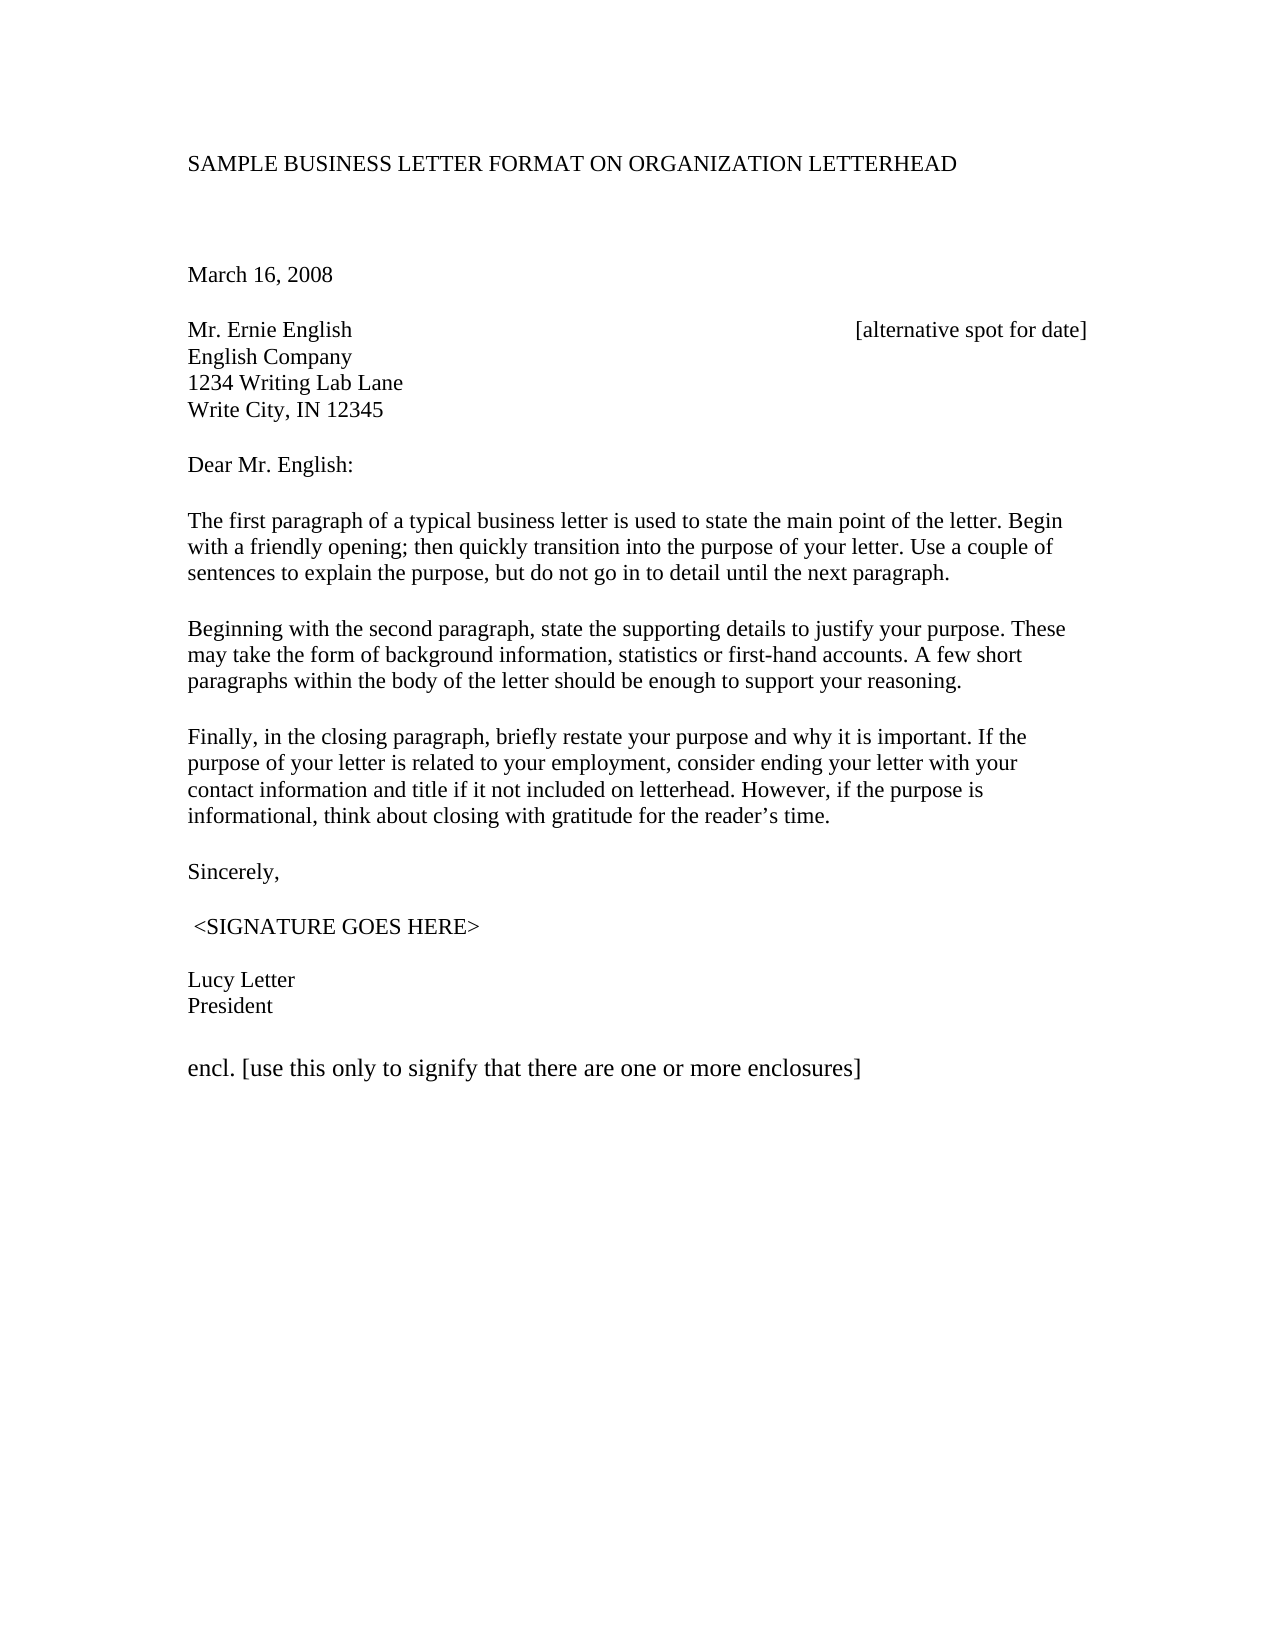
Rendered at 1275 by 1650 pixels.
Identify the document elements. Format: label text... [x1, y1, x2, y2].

text The first paragraph of a typical business letter is used to state the main point of the letter. Begin with a friendly opening; then quickly transition into the purpose of your letter. Use a couple of sentences to explain the purpose, but do not go in to detail until the next paragraph. [187, 507, 1087, 586]
text encl. [use this only to signify that there are one or more enclosures] [187, 1053, 1087, 1081]
text Lucy Letter [187, 966, 1087, 992]
text March 16, 2008 [187, 261, 1087, 287]
text SAMPLE BUSINESS LETTER FORMAT ON ORGANIZATION LETTERHEAD [187, 150, 1087, 176]
text <SIGNATURE GOES HERE> [187, 913, 1087, 939]
text English Company 1234 Writing Lab Lane Write City, IN 12345 [187, 343, 1087, 422]
text Beginning with the second paragraph, state the supporting details to justify your purpose. These may take the form of background information, statistics or first-hand accounts. A few short paragraphs within the body of the letter should be enough to support your reasoning. [187, 615, 1087, 694]
text Mr. Ernie English [alternative spot for date] [187, 317, 1087, 343]
text President [187, 992, 1087, 1019]
text Finally, in the closing paragraph, briefly restate your purpose and why it is important. If the purpose of your letter is related to your employment, consider ending your letter with your contact information and title if it not included on letterhead. However, if the purpose is informational, think about closing with gratitude for the reader’s time. [187, 723, 1087, 828]
text Sincerely, [187, 858, 1087, 884]
text Dear Mr. English: [187, 451, 1087, 477]
